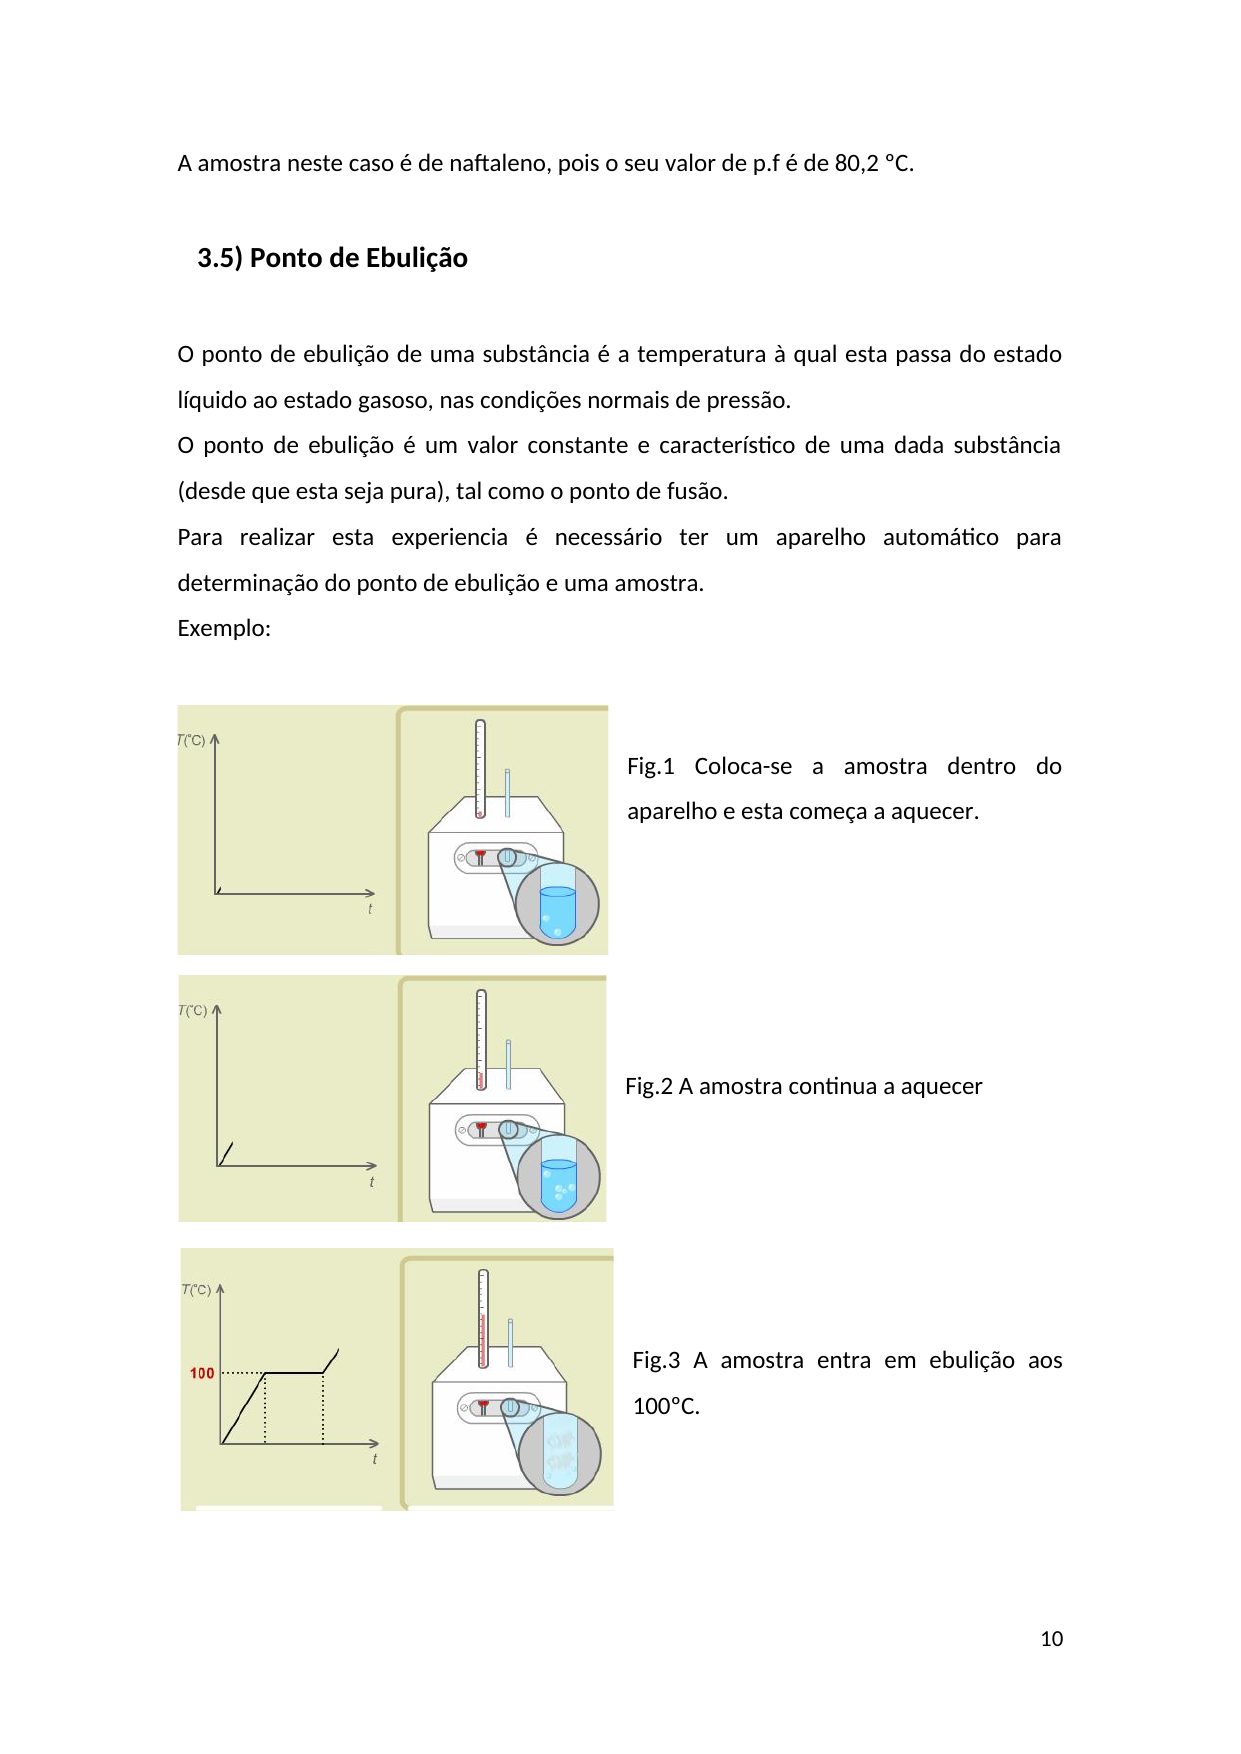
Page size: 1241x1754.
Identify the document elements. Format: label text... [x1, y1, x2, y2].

text Exemplo: [177, 613, 1063, 643]
picture [177, 705, 609, 955]
text Fig.3 A amostra entra em ebulição aos 100ºC. [614, 1344, 1063, 1421]
picture [180, 1248, 614, 1511]
picture [178, 975, 607, 1222]
text O ponto de ebulição de uma substância é a temperatura à qual esta passa do estado líquido ao estado gasoso, nas condições normais de pressão. [177, 338, 1063, 414]
text O ponto de ebulição é um valor constante e característico de uma dada substância (desde que esta seja pura), tal como o ponto de fusão. [177, 430, 1063, 506]
text Para realizar esta experiencia é necessário ter um aparelho automático para determinação do ponto de ebulição e uma amostra. [177, 521, 1063, 597]
text Fig.2 A amostra continua a aquecer [607, 1070, 1063, 1100]
text 3.5) Ponto de Ebulição [177, 239, 1063, 275]
text Fig.1 Coloca-se a amostra dentro do aparelho e esta começa a aquecer. [609, 750, 1063, 826]
text A amostra neste caso é de naftaleno, pois o seu valor de p.f é de 80,2 ºC. [177, 148, 1063, 178]
